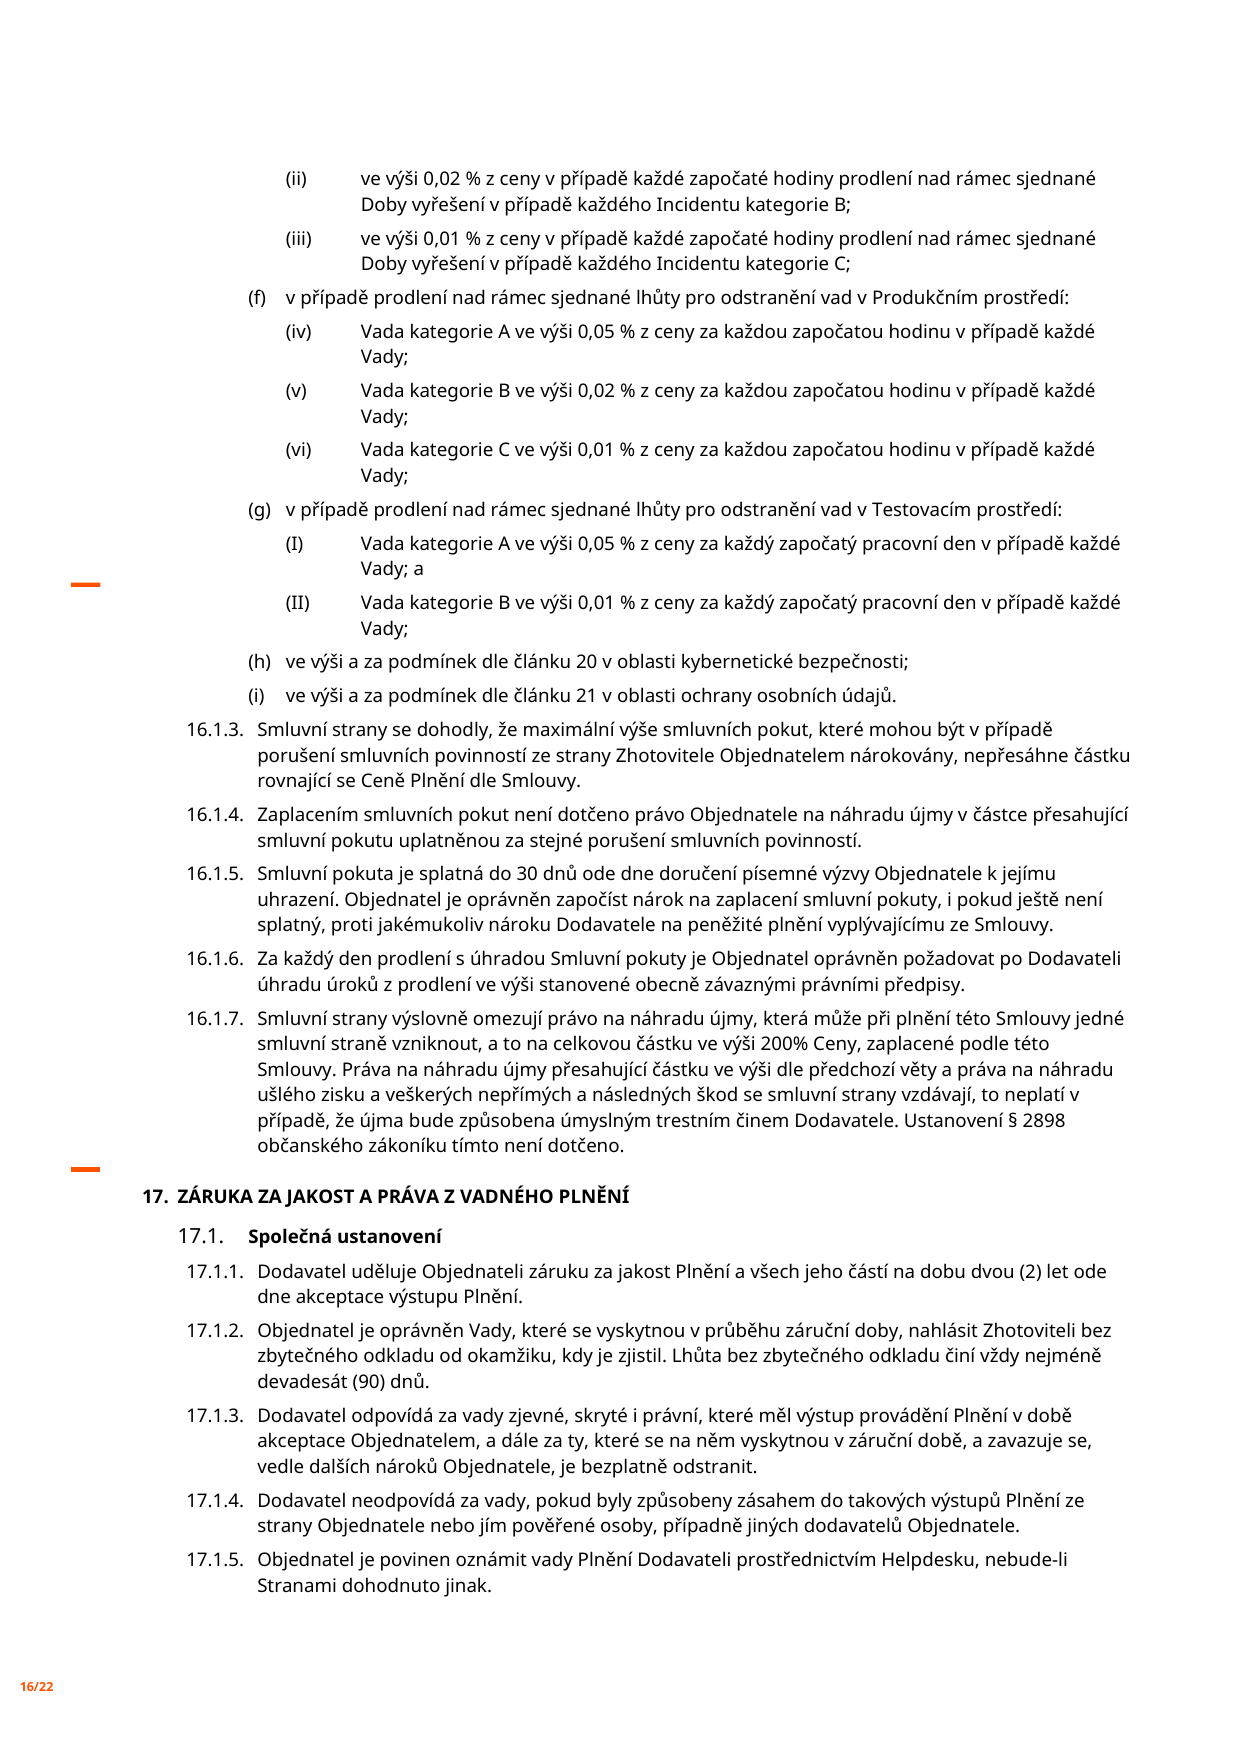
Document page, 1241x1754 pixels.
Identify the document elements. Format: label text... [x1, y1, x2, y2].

list v případě prodlení nad rámec sjednané lhůty pro odstranění vad v Produkčním prostředí: [248, 284, 1134, 310]
text Záruka za jakost a práva z vadného plnění [142, 1183, 1134, 1209]
list Vada kategorie A ve výši 0,05 % z ceny za každou započatou hodinu v případě každé Vady; [286, 318, 1134, 369]
text Smluvní pokuta je splatná do 30 dnů ode dne doručení písemné výzvy Objednatele k jejímu uhrazení. Objednatel je oprávněn započíst nárok na zaplacení smluvní pokuty, i pokud ještě není splatný, proti jakémukoliv nároku Dodavatele na peněžité plnění vyplývajícímu ze Smlouvy. [186, 861, 1134, 937]
text Smluvní strany výslovně omezují právo na náhradu újmy, která může při plnění této Smlouvy jedné smluvní straně vzniknout, a to na celkovou částku ve výši 200% Ceny, zaplacené podle této Smlouvy. Práva na náhradu újmy přesahující částku ve výši dle předchozí věty a práva na náhradu ušlého zisku a veškerých nepřímých a následných škod se smluvní strany vzdávají, to neplatí v případě, že újma bude způsobena úmyslným trestním činem Dodavatele. Ustanovení § 2898 občanského zákoníku tímto není dotčeno. [186, 1005, 1134, 1158]
text Dodavatel uděluje Objednateli záruku za jakost Plnění a všech jeho částí na dobu dvou (2) let ode dne akceptace výstupu Plnění. [186, 1258, 1134, 1309]
text Dodavatel neodpovídá za vady, pokud byly způsobeny zásahem do takových výstupů Plnění ze strany Objednatele nebo jím pověřené osoby, případně jiných dodavatelů Objednatele. [186, 1487, 1134, 1538]
text Objednatel je oprávněn Vady, které se vyskytnou v průběhu záruční doby, nahlásit Zhotoviteli bez zbytečného odkladu od okamžiku, kdy je zjistil. Lhůta bez zbytečného odkladu činí vždy nejméně devadesát (90) dnů. [186, 1317, 1134, 1394]
text Objednatel je povinen oznámit vady Plnění Dodavateli prostřednictvím Helpdesku, nebude-li Stranami dohodnuto jinak. [186, 1546, 1134, 1597]
text Dodavatel odpovídá za vady zjevné, skryté i právní, které měl výstup provádění Plnění v době akceptace Objednatelem, a dále za ty, které se na něm vyskytnou v záruční době, a zavazuje se, vedle dalších nároků Objednatele, je bezplatně odstranit. [186, 1402, 1134, 1479]
list Vada kategorie B ve výši 0,01 % z ceny za každý započatý pracovní den v případě každé Vady; [286, 589, 1134, 640]
text Zaplacením smluvních pokut není dotčeno právo Objednatele na náhradu újmy v částce přesahující smluvní pokutu uplatněnou za stejné porušení smluvních povinností. [186, 801, 1134, 852]
list ve výši a za podmínek dle článku 21 v oblasti ochrany osobních údajů. [248, 683, 1134, 708]
list ve výši 0,02 % z ceny v případě každé započaté hodiny prodlení nad rámec sjednané Doby vyřešení v případě každého Incidentu kategorie B; [286, 165, 1134, 216]
list ve výši a za podmínek dle článku 20 v oblasti kybernetické bezpečnosti; [248, 649, 1134, 674]
text Smluvní strany se dohodly, že maximální výše smluvních pokut, které mohou být v případě porušení smluvních povinností ze strany Zhotovitele Objednatelem nárokovány, nepřesáhne částku rovnající se Ceně Plnění dle Smlouvy. [186, 716, 1134, 793]
list ve výši 0,01 % z ceny v případě každé započaté hodiny prodlení nad rámec sjednané Doby vyřešení v případě každého Incidentu kategorie C; [286, 225, 1134, 276]
list Vada kategorie A ve výši 0,05 % z ceny za každý započatý pracovní den v případě každé Vady; a [286, 530, 1134, 581]
text Společná ustanovení [177, 1221, 1134, 1249]
list v případě prodlení nad rámec sjednané lhůty pro odstranění vad v Testovacím prostředí: [248, 496, 1134, 522]
list Vada kategorie C ve výši 0,01 % z ceny za každou započatou hodinu v případě každé Vady; [286, 437, 1134, 488]
text Za každý den prodlení s úhradou Smluvní pokuty je Objednatel oprávněn požadovat po Dodavateli úhradu úroků z prodlení ve výši stanovené obecně závaznými právními předpisy. [186, 946, 1134, 997]
list Vada kategorie B ve výši 0,02 % z ceny za každou započatou hodinu v případě každé Vady; [286, 377, 1134, 428]
